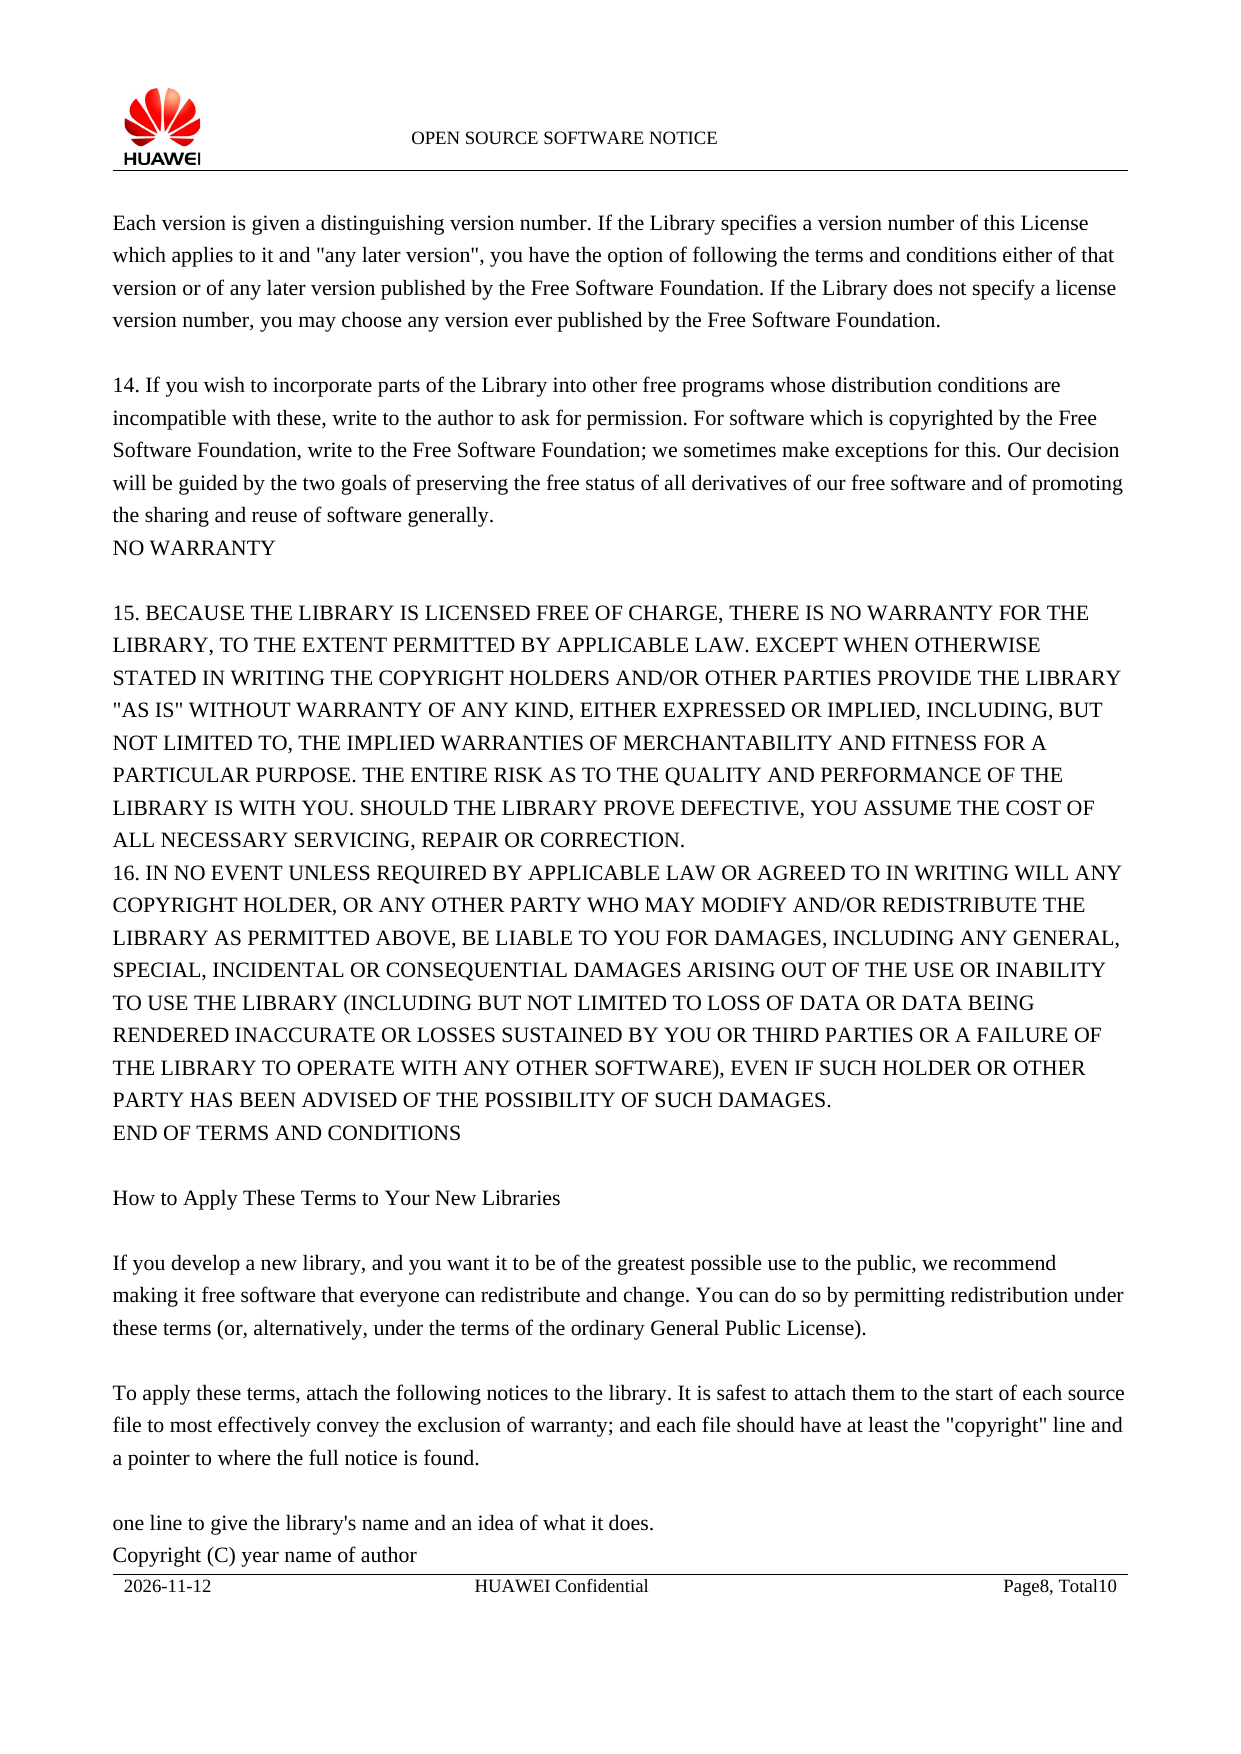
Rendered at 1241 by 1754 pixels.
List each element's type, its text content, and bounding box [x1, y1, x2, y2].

picture [124, 88, 201, 165]
